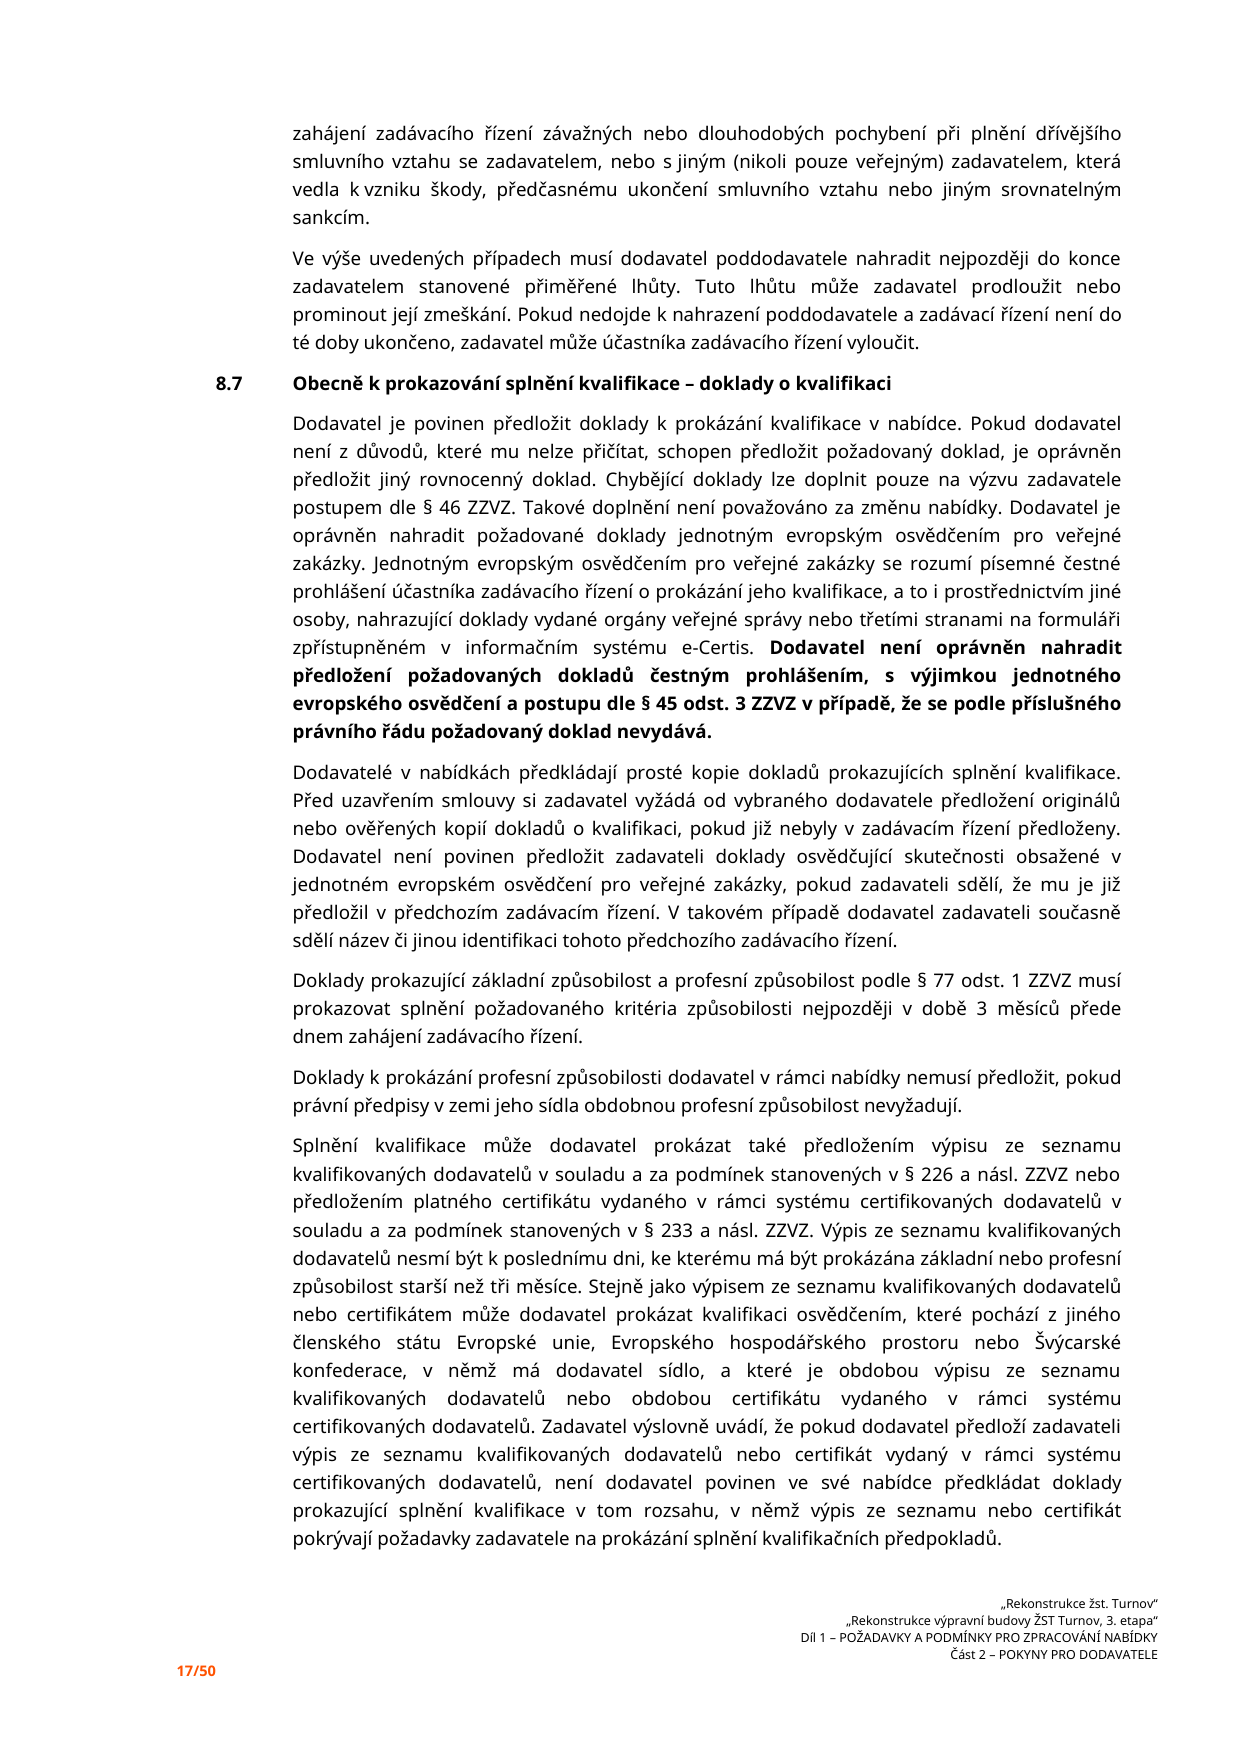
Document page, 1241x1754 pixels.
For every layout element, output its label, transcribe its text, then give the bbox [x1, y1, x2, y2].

text Obecně k prokazování splnění kvalifikace – doklady o kvalifikaci [216, 370, 1122, 395]
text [292, 121, 1122, 230]
text Doklady k prokázání profesní způsobilosti dodavatel v rámci nabídky nemusí předložit, pokud právní předpisy v zemi jeho sídla obdobnou profesní způsobilost nevyžadují. [292, 1064, 1122, 1118]
text Dodavatel je povinen předložit doklady k prokázání kvalifikace v nabídce. Pokud dodavatel není z důvodů, které mu nelze přičítat, schopen předložit požadovaný doklad, je oprávněn předložit jiný rovnocenný doklad. Chybějící doklady lze doplnit pouze na výzvu zadavatele postupem dle § 46 ZZVZ. Takové doplnění není považováno za změnu nabídky. Dodavatel je oprávněn nahradit požadované doklady jednotným evropským osvědčením pro veřejné zakázky. Jednotným evropským osvědčením pro veřejné zakázky se rozumí písemné čestné prohlášení účastníka zadávacího řízení o prokázání jeho kvalifikace, a to i prostřednictvím jiné osoby, nahrazující doklady vydané orgány veřejné správy nebo třetími stranami na formuláři zpřístupněném v informačním systému e-Certis. Dodavatel není oprávněn nahradit předložení požadovaných dokladů čestným prohlášením, s výjimkou jednotného evropského osvědčení a postupu dle § 45 odst. 3 ZZVZ v případě, že se podle příslušného právního řádu požadovaný doklad nevydává. [292, 410, 1122, 744]
text Doklady prokazující základní způsobilost a profesní způsobilost podle § 77 odst. 1 ZZVZ musí prokazovat splnění požadovaného kritéria způsobilosti nejpozději v době 3 měsíců přede dnem zahájení zadávacího řízení. [292, 968, 1122, 1049]
text Dodavatelé v nabídkách předkládají prosté kopie dokladů prokazujících splnění kvalifikace. Před uzavřením smlouvy si zadavatel vyžádá od vybraného dodavatele předložení originálů nebo ověřených kopií dokladů o kvalifikaci, pokud již nebyly v zadávacím řízení předloženy. Dodavatel není povinen předložit zadavateli doklady osvědčující skutečnosti obsažené v jednotném evropském osvědčení pro veřejné zakázky, pokud zadavateli sdělí, že mu je již předložil v předchozím zadávacím řízení. V takovém případě dodavatel zadavateli současně sdělí název či jinou identifikaci tohoto předchozího zadávacího řízení. [292, 759, 1122, 953]
text Ve výše uvedených případech musí dodavatel poddodavatele nahradit nejpozději do konce zadavatelem stanovené přiměřené lhůty. Tuto lhůtu může zadavatel prodloužit nebo prominout její zmeškání. Pokud nedojde k nahrazení poddodavatele a zadávací řízení není do té doby ukončeno, zadavatel může účastníka zadávacího řízení vyloučit. [292, 245, 1122, 355]
text Splnění kvalifikace může dodavatel prokázat také předložením výpisu ze seznamu kvalifikovaných dodavatelů v souladu a za podmínek stanovených v § 226 a násl. ZZVZ nebo předložením platného certifikátu vydaného v rámci systému certifikovaných dodavatelů v souladu a za podmínek stanovených v § 233 a násl. ZZVZ. Výpis ze seznamu kvalifikovaných dodavatelů nesmí být k poslednímu dni, ke kterému má být prokázána základní nebo profesní způsobilost starší než tři měsíce. Stejně jako výpisem ze seznamu kvalifikovaných dodavatelů nebo certifikátem může dodavatel prokázat kvalifikaci osvědčením, které pochází z jiného členského státu Evropské unie, Evropského hospodářského prostoru nebo Švýcarské konfederace, v němž má dodavatel sídlo, a které je obdobou výpisu ze seznamu kvalifikovaných dodavatelů nebo obdobou certifikátu vydaného v rámci systému certifikovaných dodavatelů. Zadavatel výslovně uvádí, že pokud dodavatel předloží zadavateli výpis ze seznamu kvalifikovaných dodavatelů nebo certifikát vydaný v rámci systému certifikovaných dodavatelů, není dodavatel povinen ve své nabídce předkládat doklady prokazující splnění kvalifikace v tom rozsahu, v němž výpis ze seznamu nebo certifikát pokrývají požadavky zadavatele na prokázání splnění kvalifikačních předpokladů. [292, 1133, 1122, 1551]
